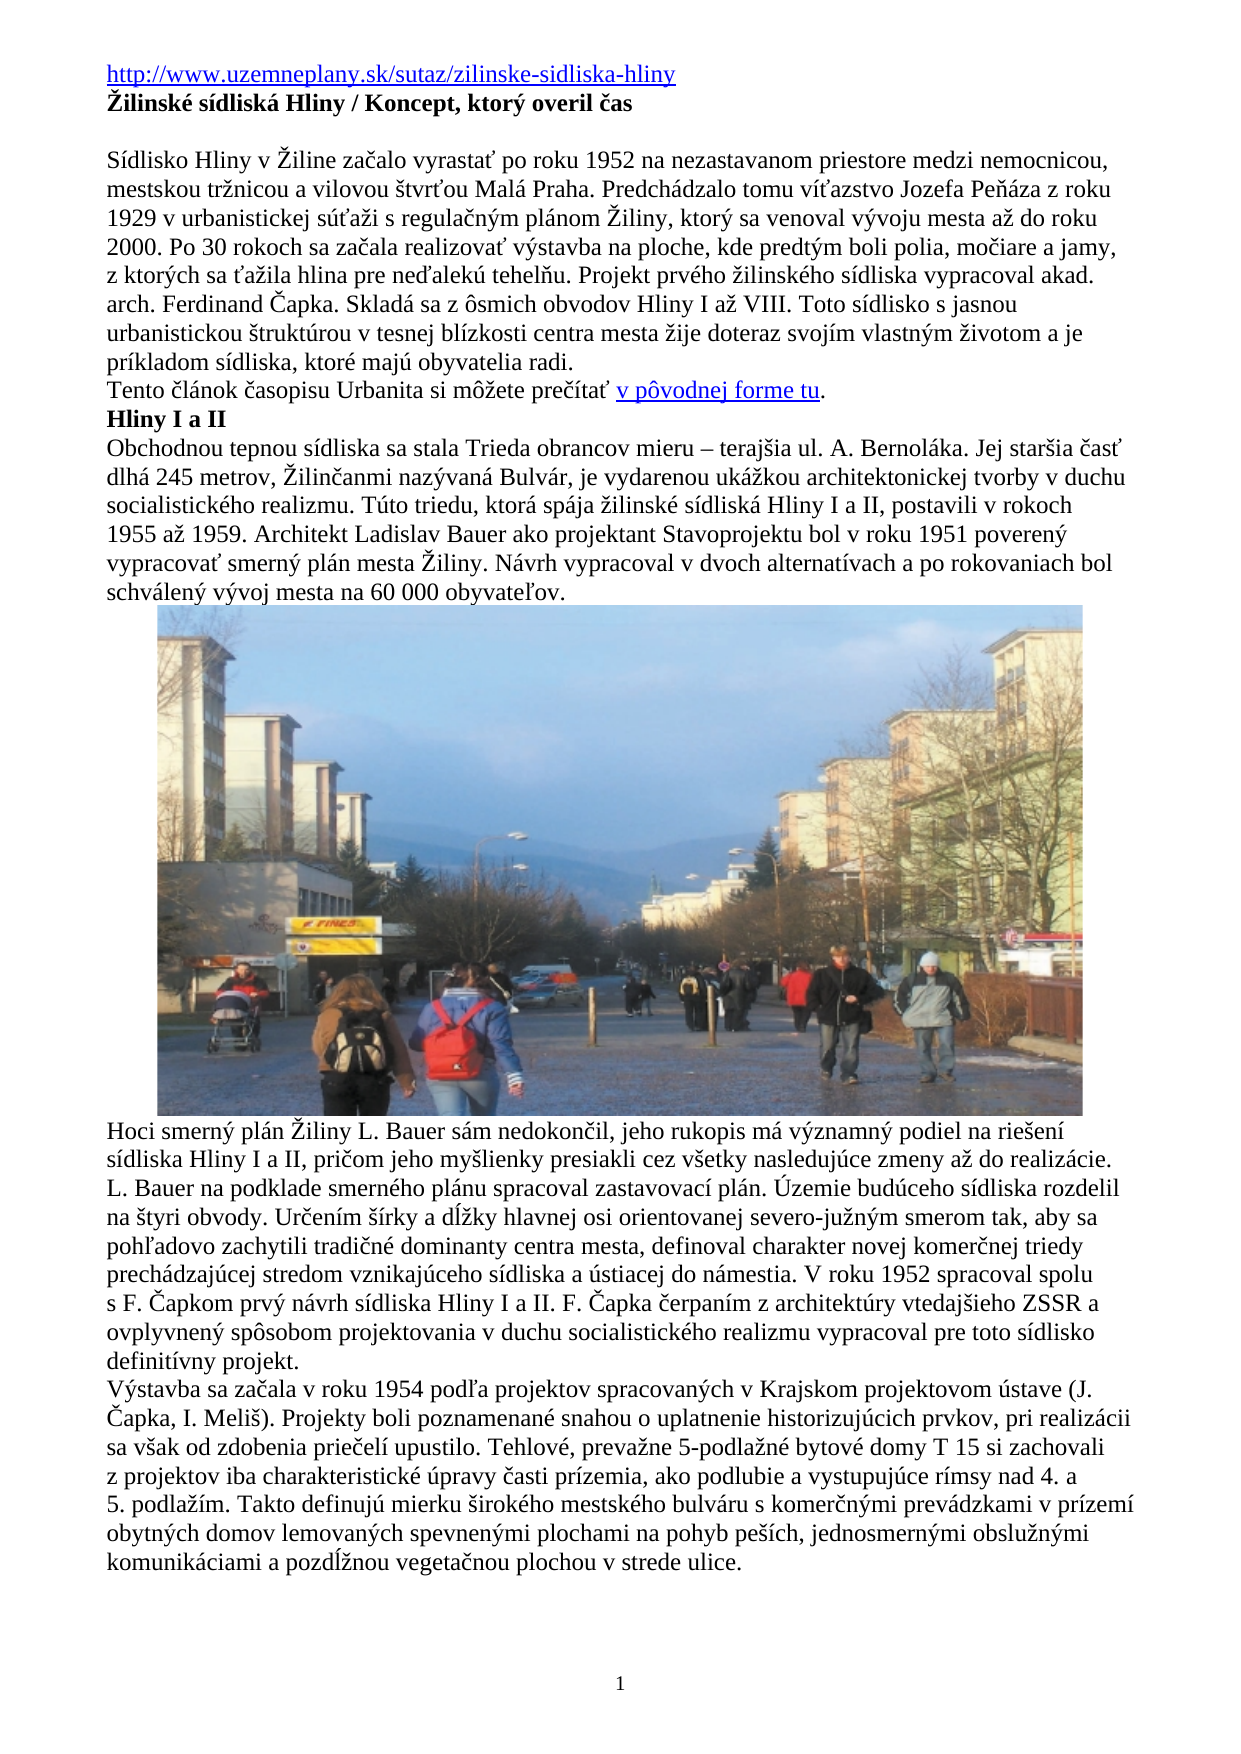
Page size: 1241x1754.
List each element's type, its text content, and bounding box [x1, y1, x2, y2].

text Žilinské sídliská Hliny / Koncept, ktorý overil čas [106, 88, 1134, 117]
picture [157, 605, 1083, 1116]
text Obchodnou tepnou sídliska sa stala Trieda obrancov mieru – terajšia ul. A. Bernoláka. Jej staršia časť dlhá 245 metrov, Žilinčanmi nazývaná Bulvár, je vydarenou ukážkou architektonickej tvorby v duchu socialistického realizmu. Túto triedu, ktorá spája žilinské sídliská Hliny I a II, postavili v rokoch 1955 až 1959. Architekt Ladislav Bauer ako projektant Stavoprojektu bol v roku 1951 poverený vypracovať smerný plán mesta Žiliny. Návrh vypracoval v dvoch alternatívach a po rokovaniach bol schválený vývoj mesta na 60 000 obyvateľov. [106, 433, 1134, 605]
text Tento článok časopisu Urbanita si môžete prečítať v pôvodnej forme tu. [106, 375, 1134, 404]
text http://www.uzemneplany.sk/sutaz/zilinske-sidliska-hliny [106, 59, 1134, 88]
text Hoci smerný plán Žiliny L. Bauer sám nedokončil, jeho rukopis má významný podiel na riešení sídliska Hliny I a II, pričom jeho myšlienky presiakli cez všetky nasledujúce zmeny až do realizácie. L. Bauer na podklade smerného plánu spracoval zastavovací plán. Územie budúceho sídliska rozdelil na štyri obvody. Určením šírky a dĺžky hlavnej osi orientovanej severo-južným smerom tak, aby sa pohľadovo zachytili tradičné dominanty centra mesta, definoval charakter novej komerčnej triedy prechádzajúcej stredom vznikajúceho sídliska a ústiacej do námestia. V roku 1952 spracoval spolu s F. Čapkom prvý návrh sídliska Hliny I a II. F. Čapka čerpaním z architektúry vtedajšieho ZSSR a ovplyvnený spôsobom projektovania v duchu socialistického realizmu vypracoval pre toto sídlisko definitívny projekt. [106, 1116, 1134, 1374]
text Výstavba sa začala v roku 1954 podľa projektov spracovaných v Krajskom projektovom ústave (J. Čapka, I. Meliš). Projekty boli poznamenané snahou o uplatnenie historizujúcich prvkov, pri realizácii sa však od zdobenia priečelí upustilo. Tehlové, prevažne 5-podlažné bytové domy T 15 si zachovali z projektov iba charakteristické úpravy časti prízemia, ako podlubie a vystupujúce rímsy nad 4. a 5. podlažím. Takto definujú mierku širokého mestského bulváru s komerčnými prevádzkami v prízemí obytných domov lemovaných spevnenými plochami na pohyb peších, jednosmernými obslužnými komunikáciami a pozdĺžnou vegetačnou plochou v strede ulice. [106, 1374, 1134, 1576]
text Hliny I a II [106, 404, 1134, 433]
text Sídlisko Hliny v Žiline začalo vyrastať po roku 1952 na nezastavanom priestore medzi nemocnicou, mestskou tržnicou a vilovou štvrťou Malá Praha. Predchádzalo tomu víťazstvo Jozefa Peňáza z roku 1929 v urbanistickej súťaži s regulačným plánom Žiliny, ktorý sa venoval vývoju mesta až do roku 2000. Po 30 rokoch sa začala realizovať výstavba na ploche, kde predtým boli polia, močiare a jamy, z ktorých sa ťažila hlina pre neďalekú tehelňu. Projekt prvého žilinského sídliska vypracoval akad. arch. Ferdinand Čapka. Skladá sa z ôsmich obvodov Hliny I až VIII. Toto sídlisko s jasnou urbanistickou štruktúrou v tesnej blízkosti centra mesta žije doteraz svojím vlastným životom a je príkladom sídliska, ktoré majú obyvatelia radi. [106, 145, 1134, 375]
